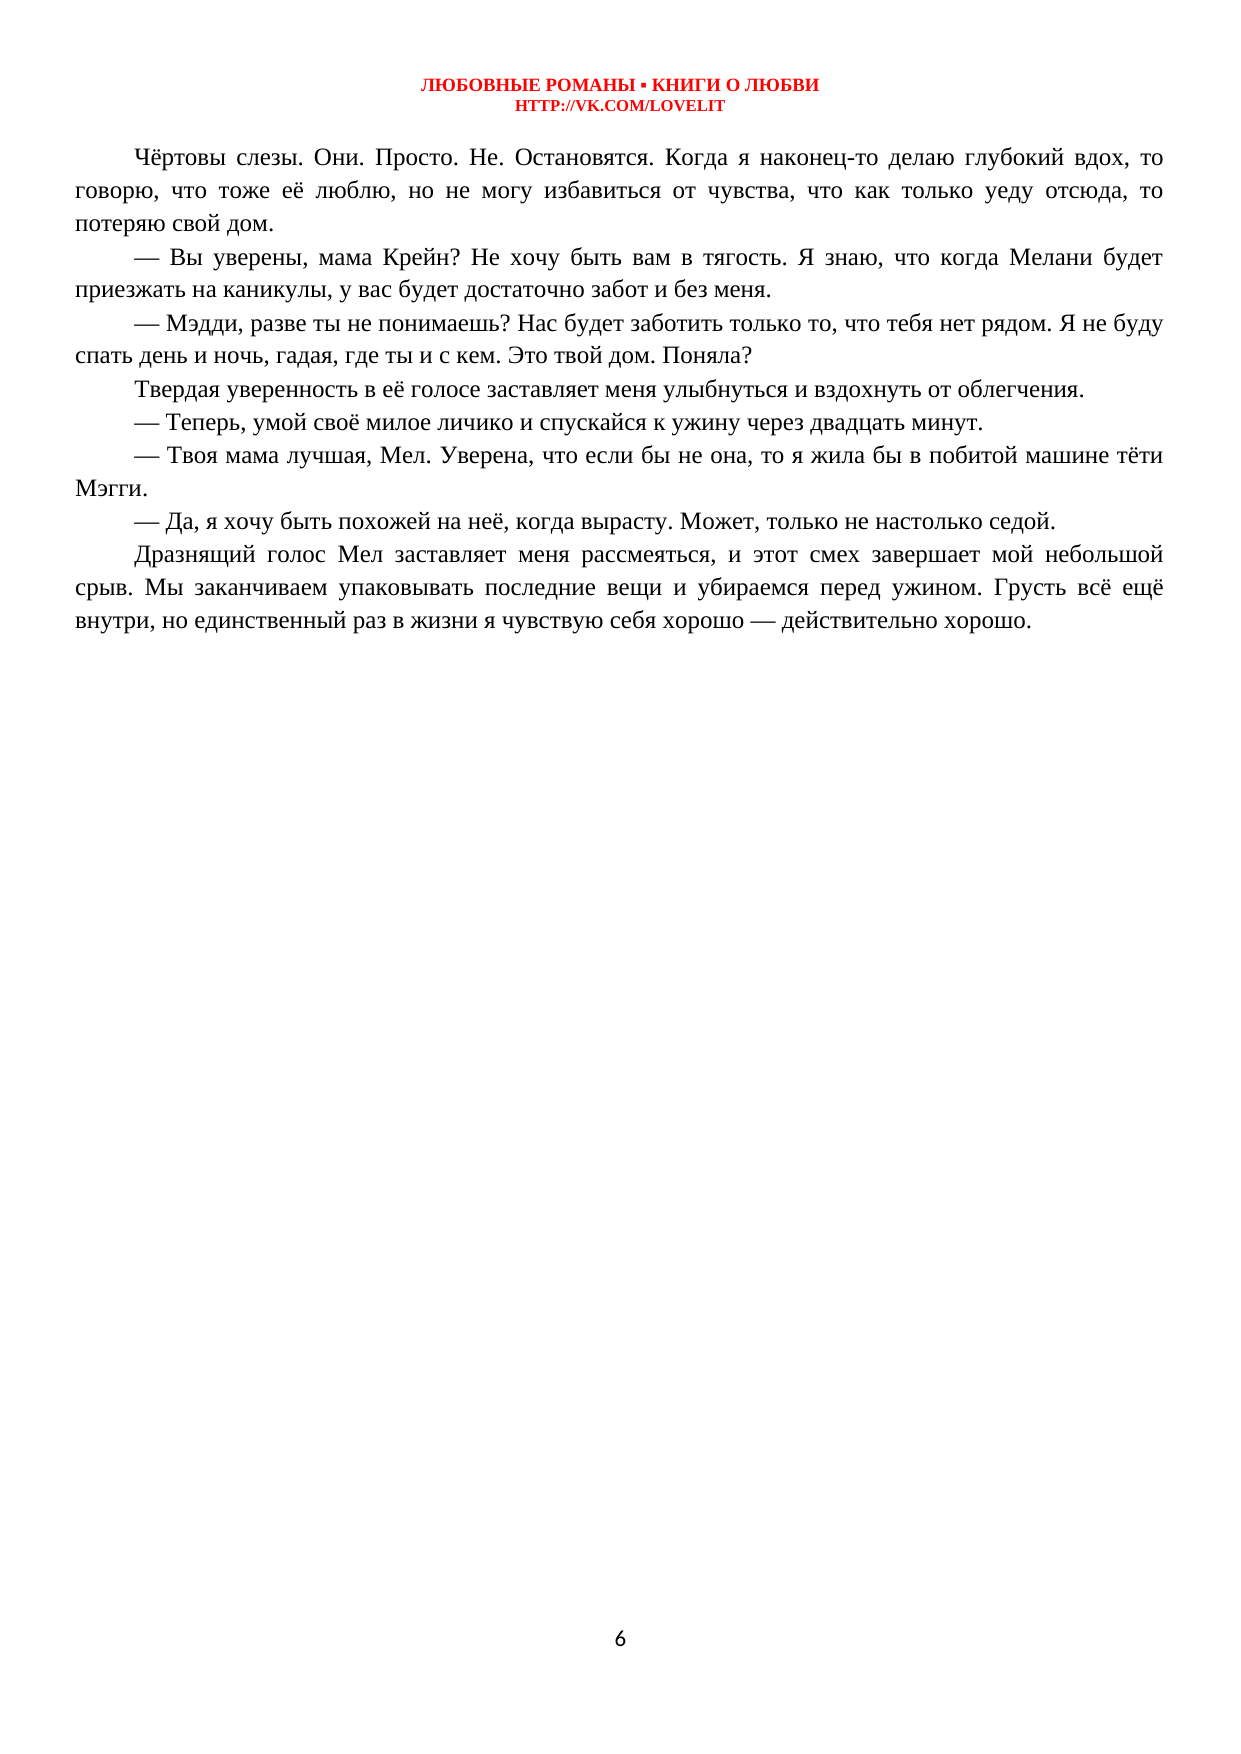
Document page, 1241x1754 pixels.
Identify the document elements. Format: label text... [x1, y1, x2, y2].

text — Да, я хочу быть похожей на неё, когда вырасту. Может, только не настолько седой. [75, 506, 1165, 534]
text — Твоя мама лучшая, Мел. Уверена, что если бы не она, то я жила бы в побитой машине тёти Мэгги. [75, 440, 1165, 501]
text Чёртовы слезы. Они. Просто. Не. Остановятся. Когда я наконец-то делаю глубокий вдох, то говорю, что тоже её люблю, но не могу избавиться от чувства, что как только уеду отсюда, то потеряю свой дом. [75, 142, 1165, 237]
text Дразнящий голос Мел заставляет меня рассмеяться, и этот смех завершает мой небольшой срыв. Мы заканчиваем упаковывать последние вещи и убираемся перед ужином. Грусть всё ещё внутри, но единственный раз в жизни я чувствую себя хорошо — действительно хорошо. [75, 539, 1165, 633]
text — Теперь, умой своё милое личико и спускайся к ужину через двадцать минут. [75, 407, 1165, 435]
text — Мэдди, разве ты не понимаешь? Нас будет заботить только то, что тебя нет рядом. Я не буду спать день и ночь, гадая, где ты и с кем. Это твой дом. Поняла? [75, 308, 1165, 369]
text — Вы уверены, мама Крейн? Не хочу быть вам в тягость. Я знаю, что когда Мелани будет приезжать на каникулы, у вас будет достаточно забот и без меня. [75, 242, 1165, 303]
text Твердая уверенность в её голосе заставляет меня улыбнуться и вздохнуть от облегчения. [75, 374, 1165, 402]
